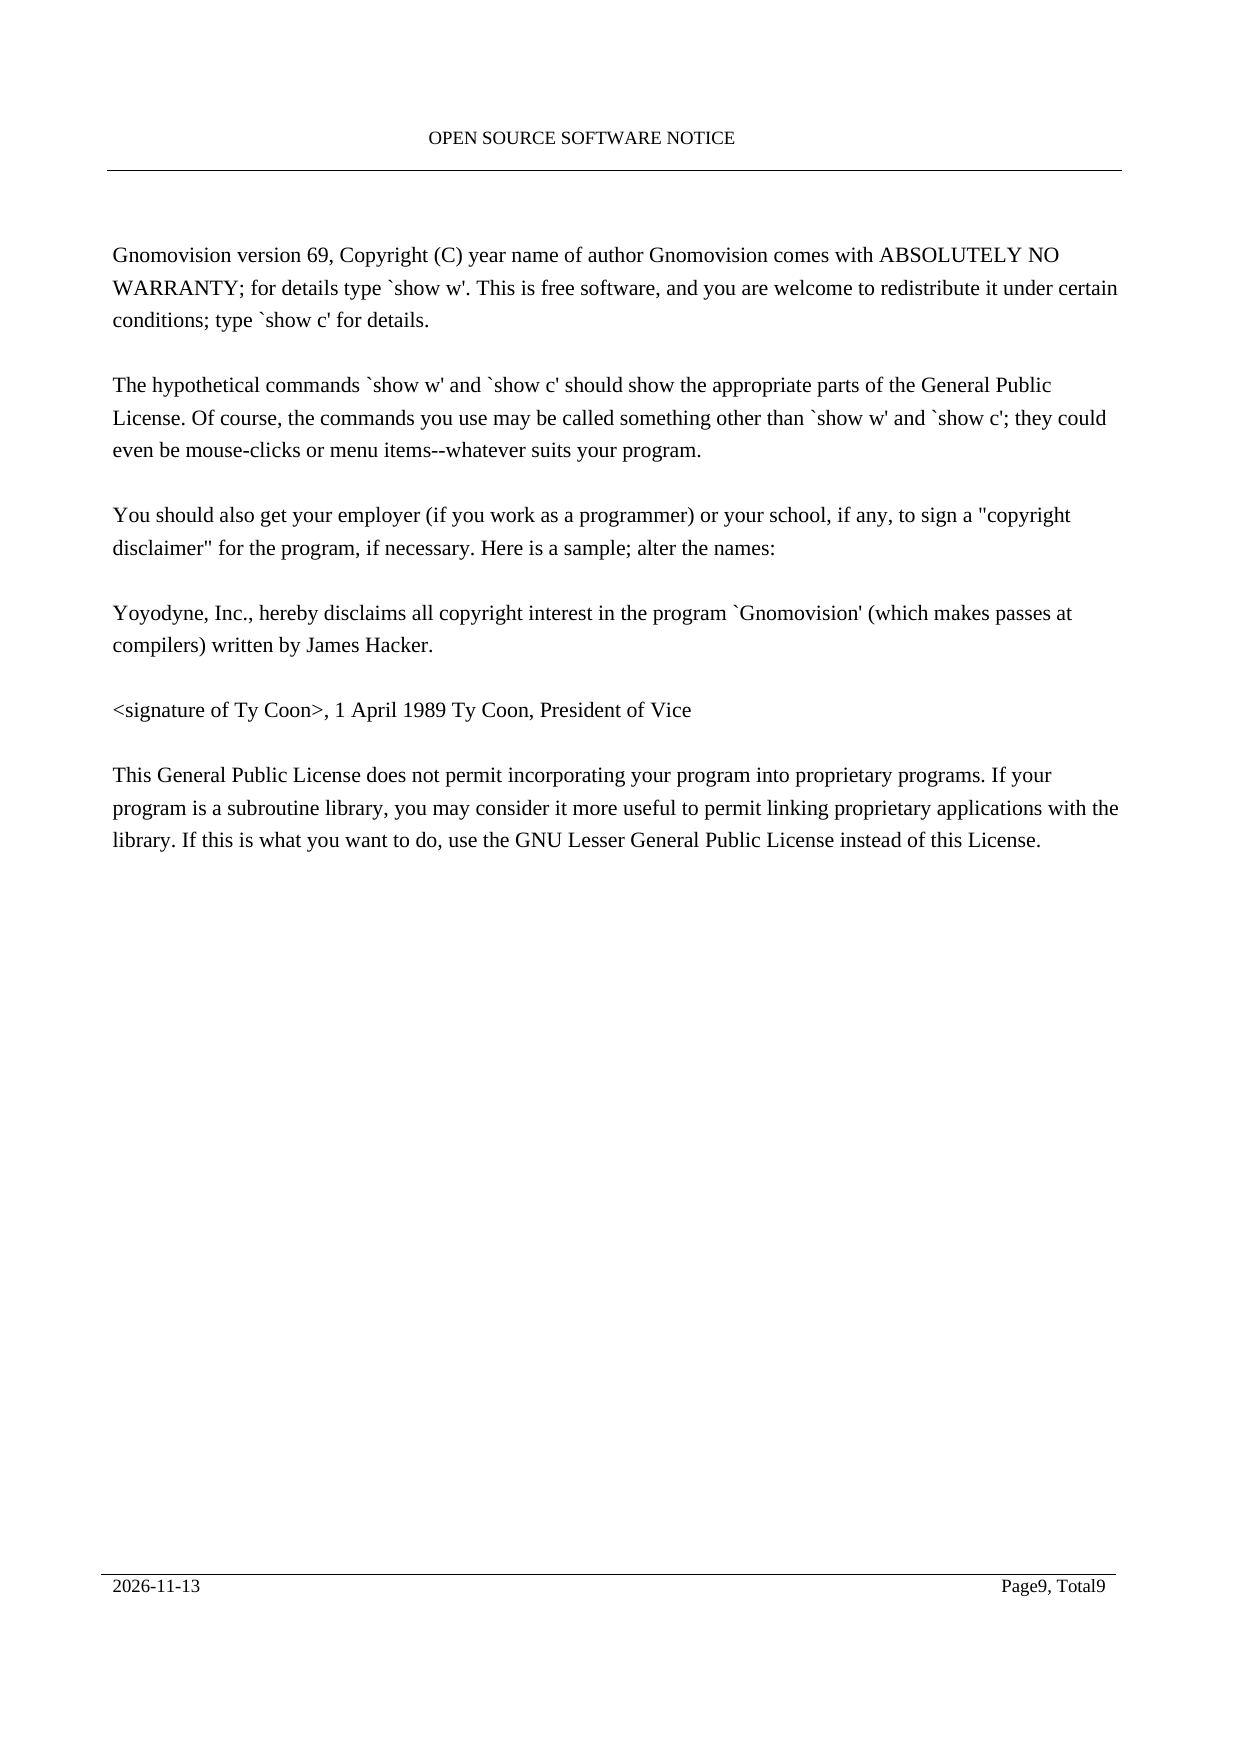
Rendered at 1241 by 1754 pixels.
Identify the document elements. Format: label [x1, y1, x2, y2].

text [112, 206, 1128, 856]
